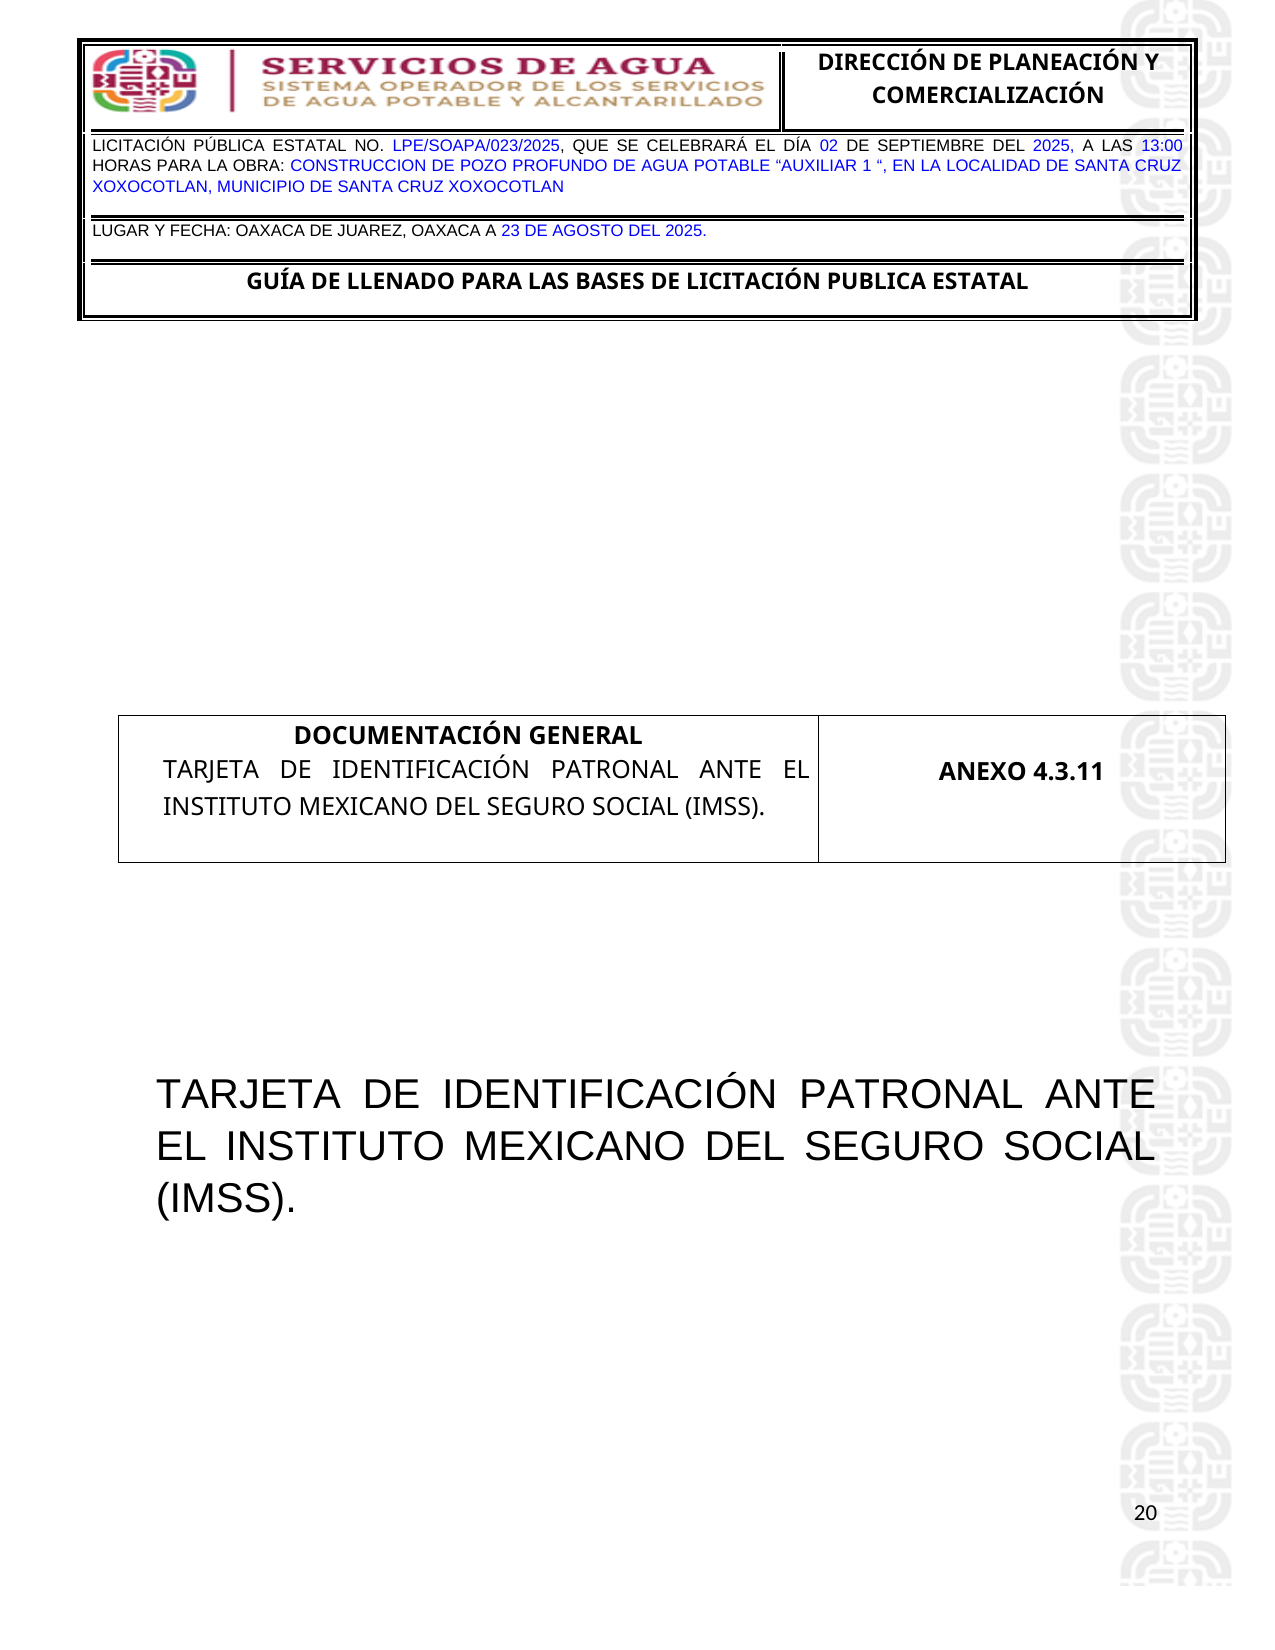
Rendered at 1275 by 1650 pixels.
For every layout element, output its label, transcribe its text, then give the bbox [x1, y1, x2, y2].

picture [88, 46, 773, 123]
picture [1105, 0, 1235, 1586]
table_header ANEXO 4.3.11 [819, 716, 1225, 862]
picture [1105, 42, 1194, 320]
picture [1106, 56, 1114, 67]
text TARJETA DE IDENTIFICACIÓN PATRONAL ANTE EL INSTITUTO MEXICANO DEL SEGURO SOCIAL (IMSS). [156, 1070, 1157, 1221]
table_header DOCUMENTACIÓN GENERAL TARJETA DE IDENTIFICACIÓN PATRONAL ANTE EL INSTITUTO MEXICANO DEL SEGURO SOCIAL (IMSS). [119, 716, 818, 862]
